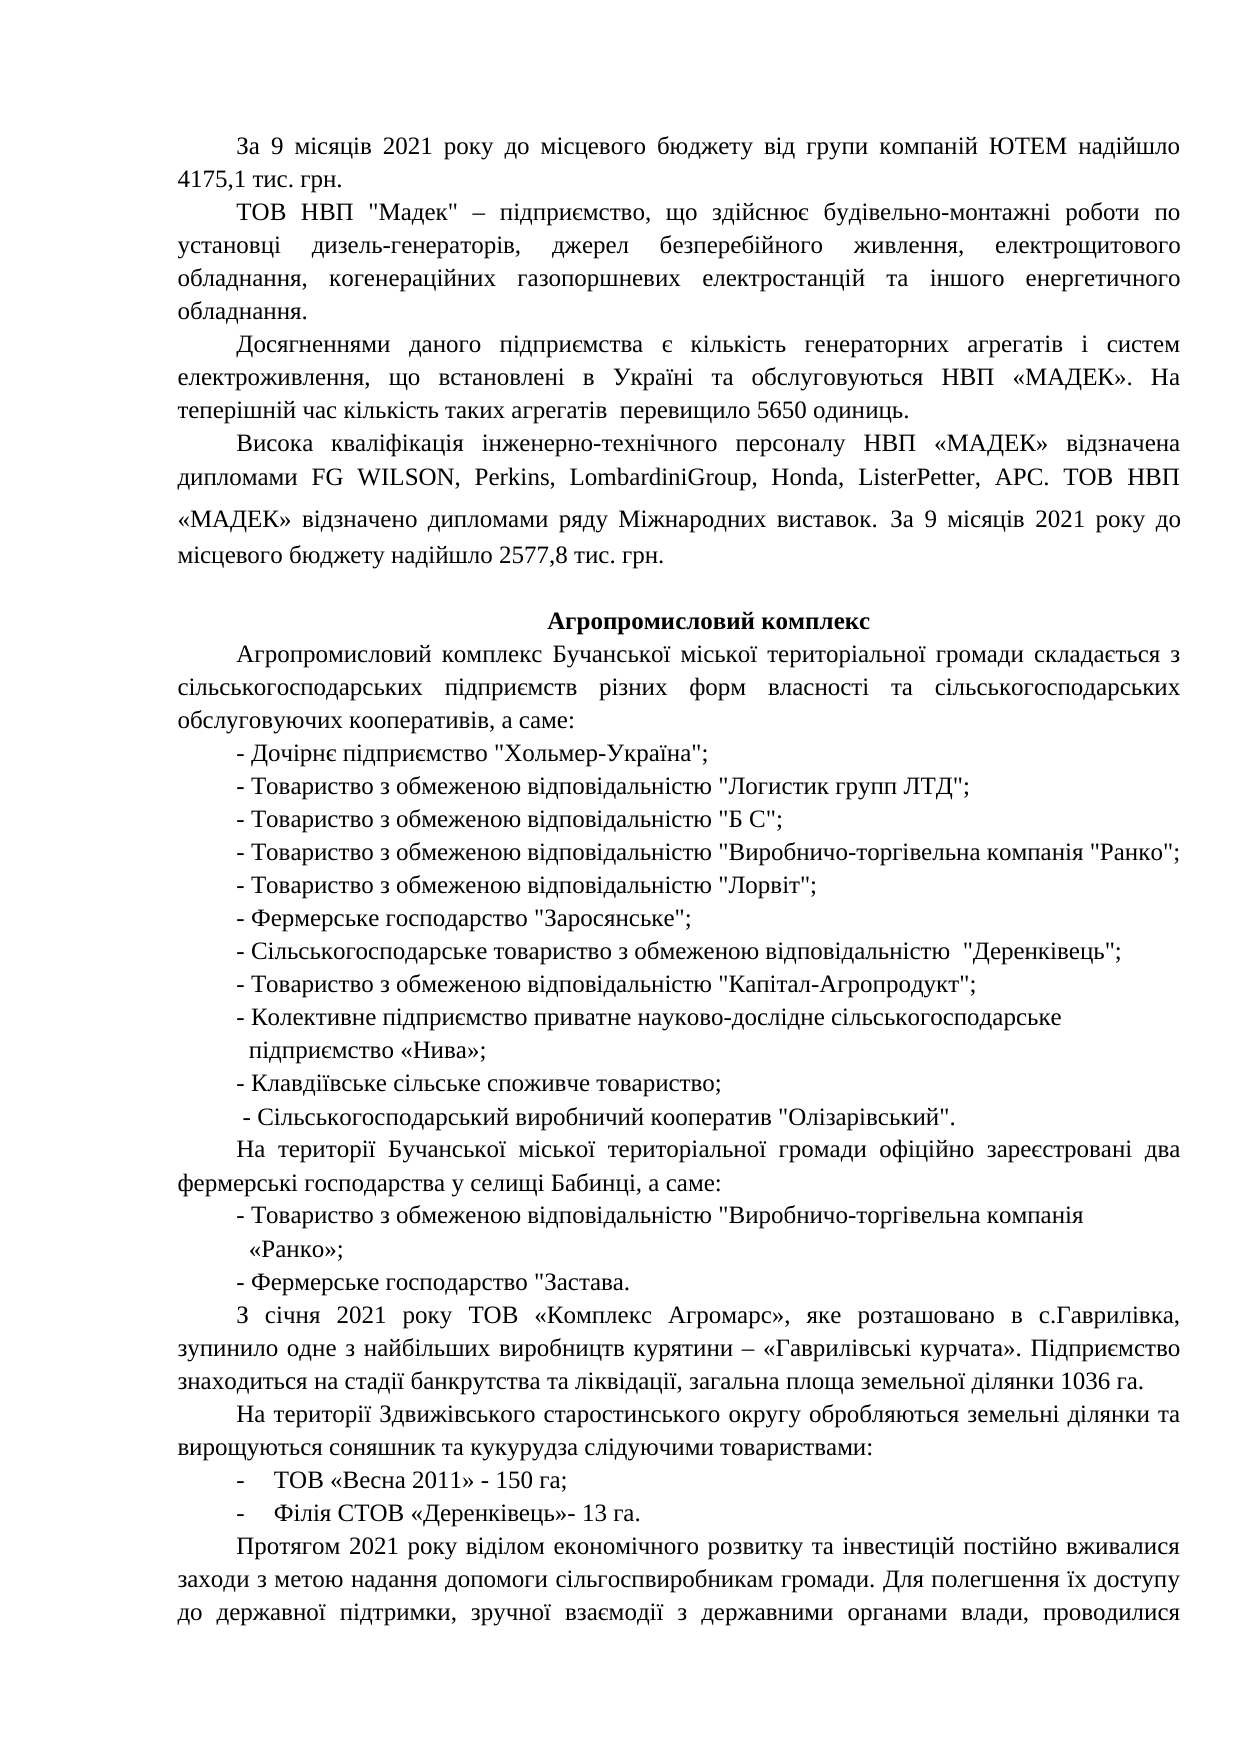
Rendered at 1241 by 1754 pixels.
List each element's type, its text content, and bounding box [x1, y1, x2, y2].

text На території Здвижівського старостинського округу обробляються земельні ділянки та вирощуються соняшник та кукурудза слідуючими товариствами: [177, 1399, 1181, 1461]
text - Сільськогосподарський виробничий кооператив "Олізарівський". [177, 1102, 1181, 1130]
text - Товариство з обмеженою відповідальністю "Б С"; [177, 804, 1181, 833]
text Досягненнями даного підприємства є кількість генераторних агрегатів і систем електроживлення, що встановлені в Україні та обслуговуються НВП «МАДЕК». На теперішній час кількість таких агрегатів перевищило 5650 одиниць. [177, 329, 1181, 424]
text З січня 2021 року ТОВ «Комплекс Агромарс», яке розташовано в с.Гаврилівка, зупинило одне з найбільших виробництв курятини – «Гаврилівські курчата». Підприємство знаходиться на стадії банкрутства та ліквідації, загальна площа земельної ділянки 1036 га. [177, 1300, 1181, 1394]
text підприємство «Нива»; [177, 1036, 1181, 1064]
text «Ранко»; [177, 1234, 1181, 1262]
text Агропромисловий комплекс [177, 606, 1181, 635]
text Агропромисловий комплекс Бучанської міської територіальної громади складається з сільськогосподарських підприємств різних форм власності та сільськогосподарських обслуговуючих кооперативів, а саме: [177, 639, 1181, 734]
list Філія СТОВ «Деренківець»- 13 га. [236, 1498, 1181, 1527]
text - Товариство з обмеженою відповідальністю "Виробничо-торгівельна компанія [177, 1201, 1181, 1229]
text - Товариство з обмеженою відповідальністю "Лорвіт"; [177, 870, 1181, 899]
text - Колективне підприємство приватне науково-дослідне сільськогосподарське [177, 1002, 1181, 1031]
text На території Бучанської міської територіальної громади офіційно зареєстровані два фермерські господарства у селищі Бабинці, а саме: [177, 1134, 1181, 1196]
text - Фермерське господарство "Заросянське"; [177, 903, 1181, 932]
text ТОВ НВП "Мадек" – підприємство, що здійснює будівельно-монтажні роботи по установці дизель-генераторів, джерел безперебійного живлення, електрощитового обладнання, когенераційних газопоршневих електростанцій та іншого енергетичного обладнання. [177, 197, 1181, 325]
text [177, 1531, 1181, 1626]
text - Сільськогосподарське товариство з обмеженою відповідальністю "Деренківець"; [177, 936, 1181, 965]
text - Клавдіївське сільське споживче товариство; [177, 1068, 1181, 1097]
text - Товариство з обмеженою відповідальністю "Капітал-Агропродукт"; [177, 969, 1181, 998]
text - Дочірнє підприємство "Хольмер-Україна"; [177, 738, 1181, 767]
list ТОВ «Весна 2011» - 150 га; [236, 1465, 1181, 1493]
text За 9 місяців 2021 року до місцевого бюджету від групи компаній ЮТЕМ надійшло 4175,1 тис. грн. [177, 131, 1181, 193]
text Висока кваліфікація інженерно-технічного персоналу НВП «МАДЕК» відзначена дипломами FG WILSON, Perkins, LombardiniGroup, Honda, ListerPetter, АРС. ТОВ НВП «МАДЕК» відзначено дипломами ряду Міжнародних виставок. За 9 місяців 2021 року до місцевого бюджету надійшло 2577,8 тис. грн. [177, 428, 1181, 569]
text - Товариство з обмеженою відповідальністю "Виробничо-торгівельна компанія "Ранко"; [177, 837, 1181, 866]
text - Фермерське господарство "Застава. [177, 1267, 1181, 1295]
text - Товариство з обмеженою відповідальністю "Логистик групп ЛТД"; [177, 771, 1181, 800]
